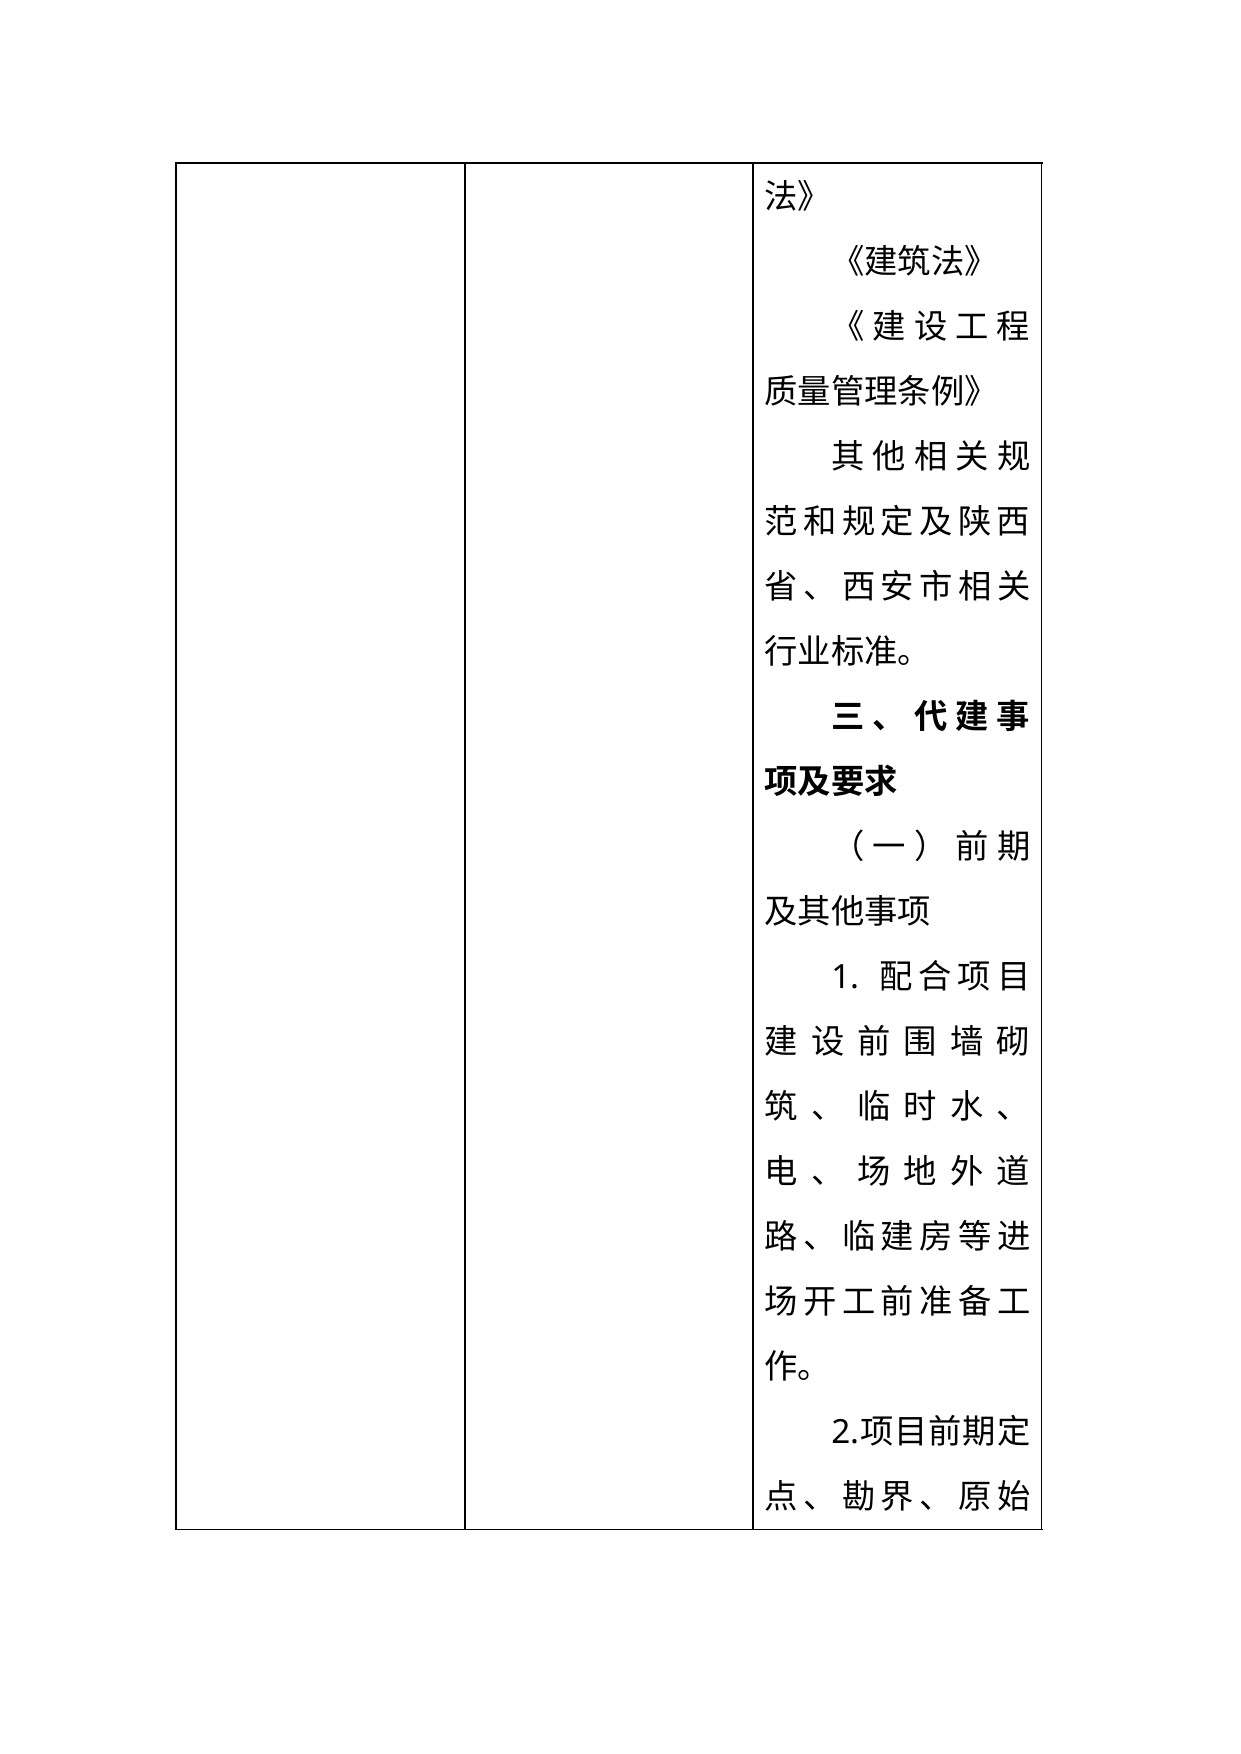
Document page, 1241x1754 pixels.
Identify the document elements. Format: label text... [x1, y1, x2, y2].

table_cell 1 [177, 164, 464, 1528]
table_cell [754, 164, 1041, 1528]
table_cell [466, 164, 752, 1528]
